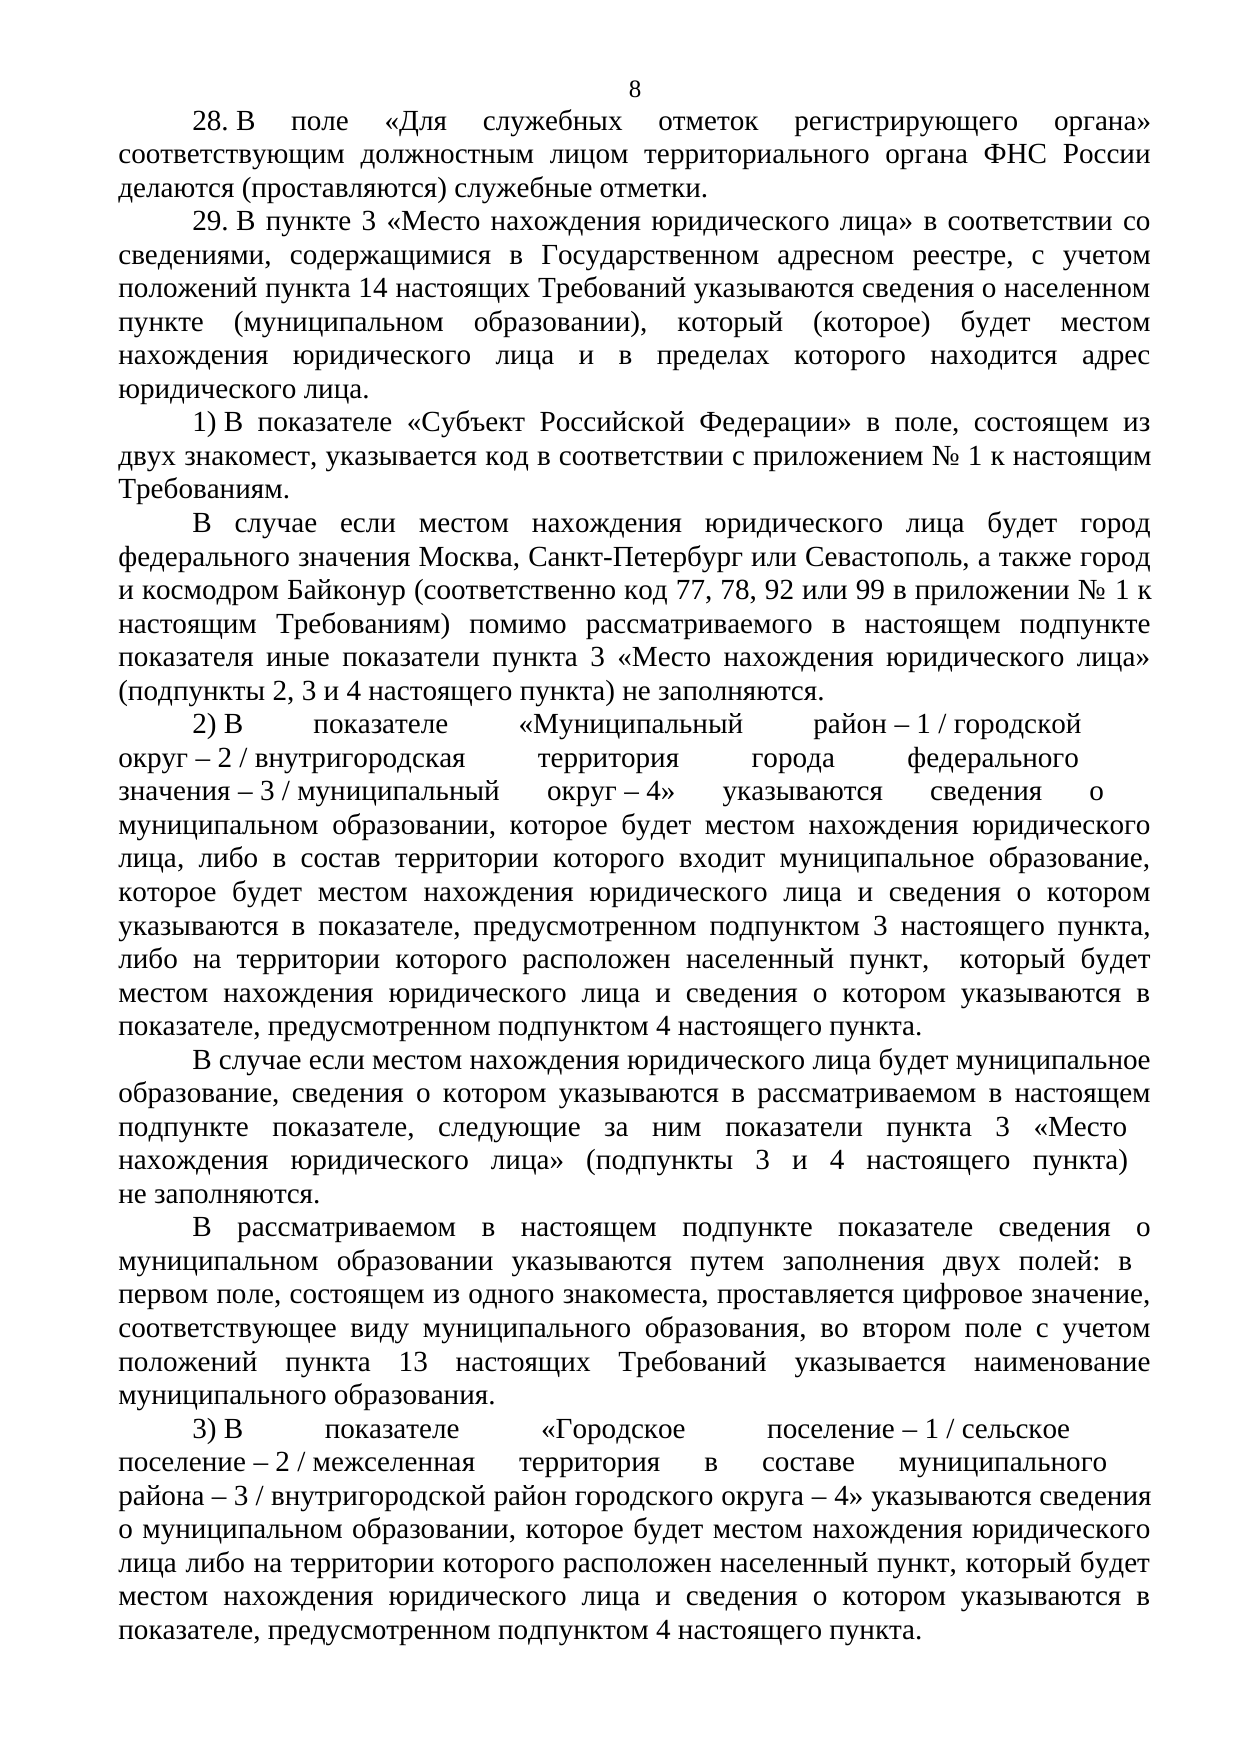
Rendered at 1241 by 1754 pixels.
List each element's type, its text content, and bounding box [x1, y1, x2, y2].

text 29. В пункте 3 «Место нахождения юридического лица» в соответствии со сведениями, содержащимися в Государственном адресном реестре, с учетом положений пункта 14 настоящих Требований указываются сведения о населенном пункте (муниципальном образовании), который (которое) будет местом нахождения юридического лица и в пределах которого находится адрес юридического лица. [118, 203, 1152, 404]
text 28. В поле «Для служебных отметок регистрирующего органа» соответствующим должностным лицом территориального органа ФНС России делаются (проставляются) служебные отметки. [118, 103, 1152, 203]
text В случае если местом нахождения юридического лица будет муниципальное образование, сведения о котором указываются в рассматриваемом в настоящем подпункте показателе, следующие за ним показатели пункта 3 «Место нахождения юридического лица» (подпункты 3 и 4 настоящего пункта) не заполняются. [118, 1042, 1152, 1209]
text 2) В показателе «Муниципальный район – 1 / городской округ – 2 / внутригородская территория города федерального значения – 3 / муниципальный округ – 4» указываются сведения о муниципальном образовании, которое будет местом нахождения юридического лица, либо в состав территории которого входит муниципальное образование, которое будет местом нахождения юридического лица и сведения о котором указываются в показателе, предусмотренном подпунктом 3 настоящего пункта, либо на территории которого расположен населенный пункт, который будет местом нахождения юридического лица и сведения о котором указываются в показателе, предусмотренном подпунктом 4 настоящего пункта. [118, 706, 1152, 1042]
text В рассматриваемом в настоящем подпункте показателе сведения о муниципальном образовании указываются путем заполнения двух полей: в первом поле, состоящем из одного знакоместа, проставляется цифровое значение, соответствующее виду муниципального образования, во втором поле с учетом положений пункта 13 настоящих Требований указывается наименование муниципального образования. [118, 1209, 1152, 1411]
text В случае если местом нахождения юридического лица будет город федерального значения Москва, Санкт-Петербург или Севастополь, а также город и космодром Байконур (соответственно код 77, 78, 92 или 99 в приложении № 1 к настоящим Требованиям) помимо рассматриваемого в настоящем подпункте показателя иные показатели пункта 3 «Место нахождения юридического лица» (подпункты 2, 3 и 4 настоящего пункта) не заполняются. [118, 505, 1152, 706]
text 1) В показателе «Субъект Российской Федерации» в поле, состоящем из двух знакомест, указывается код в соответствии с приложением № 1 к настоящим Требованиям. [118, 404, 1152, 505]
text 3) В показателе «Городское поселение – 1 / сельское поселение – 2 / межселенная территория в составе муниципального района – 3 / внутригородской район городского округа – 4» указываются сведения о муниципальном образовании, которое будет местом нахождения юридического лица либо на территории которого расположен населенный пункт, который будет местом нахождения юридического лица и сведения о котором указываются в показателе, предусмотренном подпунктом 4 настоящего пункта. [118, 1411, 1152, 1646]
